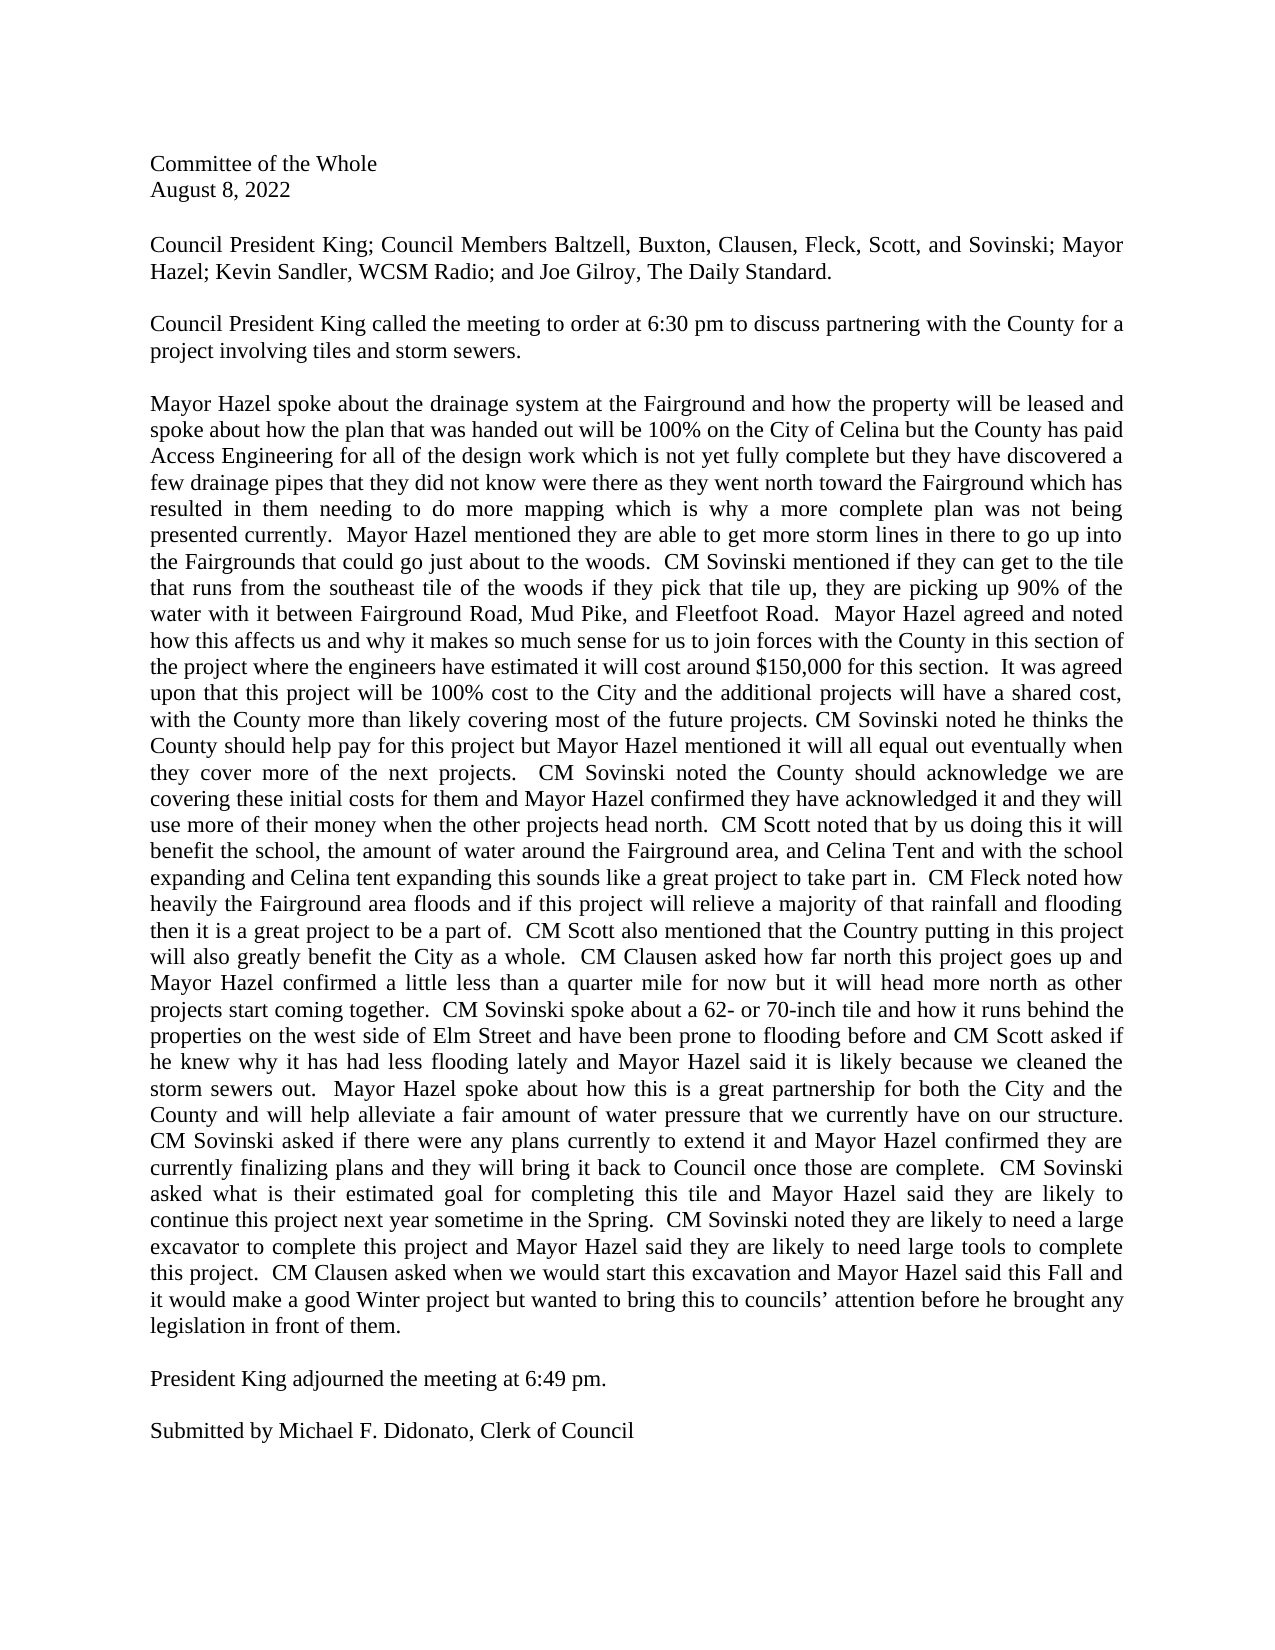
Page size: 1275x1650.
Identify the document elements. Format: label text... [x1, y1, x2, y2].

text Council President King called the meeting to order at 6:30 pm to discuss partnering with the County for a project involving tiles and storm sewers. [150, 311, 1125, 363]
text Council President King; Council Members Baltzell, Buxton, Clausen, Fleck, Scott, and Sovinski; Mayor Hazel; Kevin Sandler, WCSM Radio; and Joe Gilroy, The Daily Standard. [150, 231, 1125, 284]
text Committee of the Whole [150, 150, 1125, 176]
text Submitted by Michael F. Didonato, Clerk of Council [150, 1417, 1125, 1444]
text President King adjourned the meeting at 6:49 pm. [150, 1365, 1125, 1391]
text Mayor Hazel spoke about the drainage system at the Fairground and how the property will be leased and spoke about how the plan that was handed out will be 100% on the City of Celina but the County has paid Access Engineering for all of the design work which is not yet fully complete but they have discovered a few drainage pipes that they did not know were there as they went north toward the Fairground which has resulted in them needing to do more mapping which is why a more complete plan was not being presented currently. Mayor Hazel mentioned they are able to get more storm lines in there to go up into the Fairgrounds that could go just about to the woods. CM Sovinski mentioned if they can get to the tile that runs from the southeast tile of the woods if they pick that tile up, they are picking up 90% of the water with it between Fairground Road, Mud Pike, and Fleetfoot Road. Mayor Hazel agreed and noted how this affects us and why it makes so much sense for us to join forces with the County in this section of the project where the engineers have estimated it will cost around $150,000 for this section. It was agreed upon that this project will be 100% cost to the City and the additional projects will have a shared cost, with the County more than likely covering most of the future projects. CM Sovinski noted he thinks the County should help pay for this project but Mayor Hazel mentioned it will all equal out eventually when they cover more of the next projects. CM Sovinski noted the County should acknowledge we are covering these initial costs for them and Mayor Hazel confirmed they have acknowledged it and they will use more of their money when the other projects head north. CM Scott noted that by us doing this it will benefit the school, the amount of water around the Fairground area, and Celina Tent and with the school expanding and Celina tent expanding this sounds like a great project to take part in. CM Fleck noted how heavily the Fairground area floods and if this project will relieve a majority of that rainfall and flooding then it is a great project to be a part of. CM Scott also mentioned that the Country putting in this project will also greatly benefit the City as a whole. CM Clausen asked how far north this project goes up and Mayor Hazel confirmed a little less than a quarter mile for now but it will head more north as other projects start coming together. CM Sovinski spoke about a 62- or 70-inch tile and how it runs behind the properties on the west side of Elm Street and have been prone to flooding before and CM Scott asked if he knew why it has had less flooding lately and Mayor Hazel said it is likely because we cleaned the storm sewers out. Mayor Hazel spoke about how this is a great partnership for both the City and the County and will help alleviate a fair amount of water pressure that we currently have on our structure. CM Sovinski asked if there were any plans currently to extend it and Mayor Hazel confirmed they are currently finalizing plans and they will bring it back to Council once those are complete. CM Sovinski asked what is their estimated goal for completing this tile and Mayor Hazel said they are likely to continue this project next year sometime in the Spring. CM Sovinski noted they are likely to need a large excavator to complete this project and Mayor Hazel said they are likely to need large tools to complete this project. CM Clausen asked when we would start this excavation and Mayor Hazel said this Fall and it would make a good Winter project but wanted to bring this to councils’ attention before he brought any legislation in front of them. [150, 389, 1125, 1338]
text August 8, 2022 [150, 176, 1125, 203]
